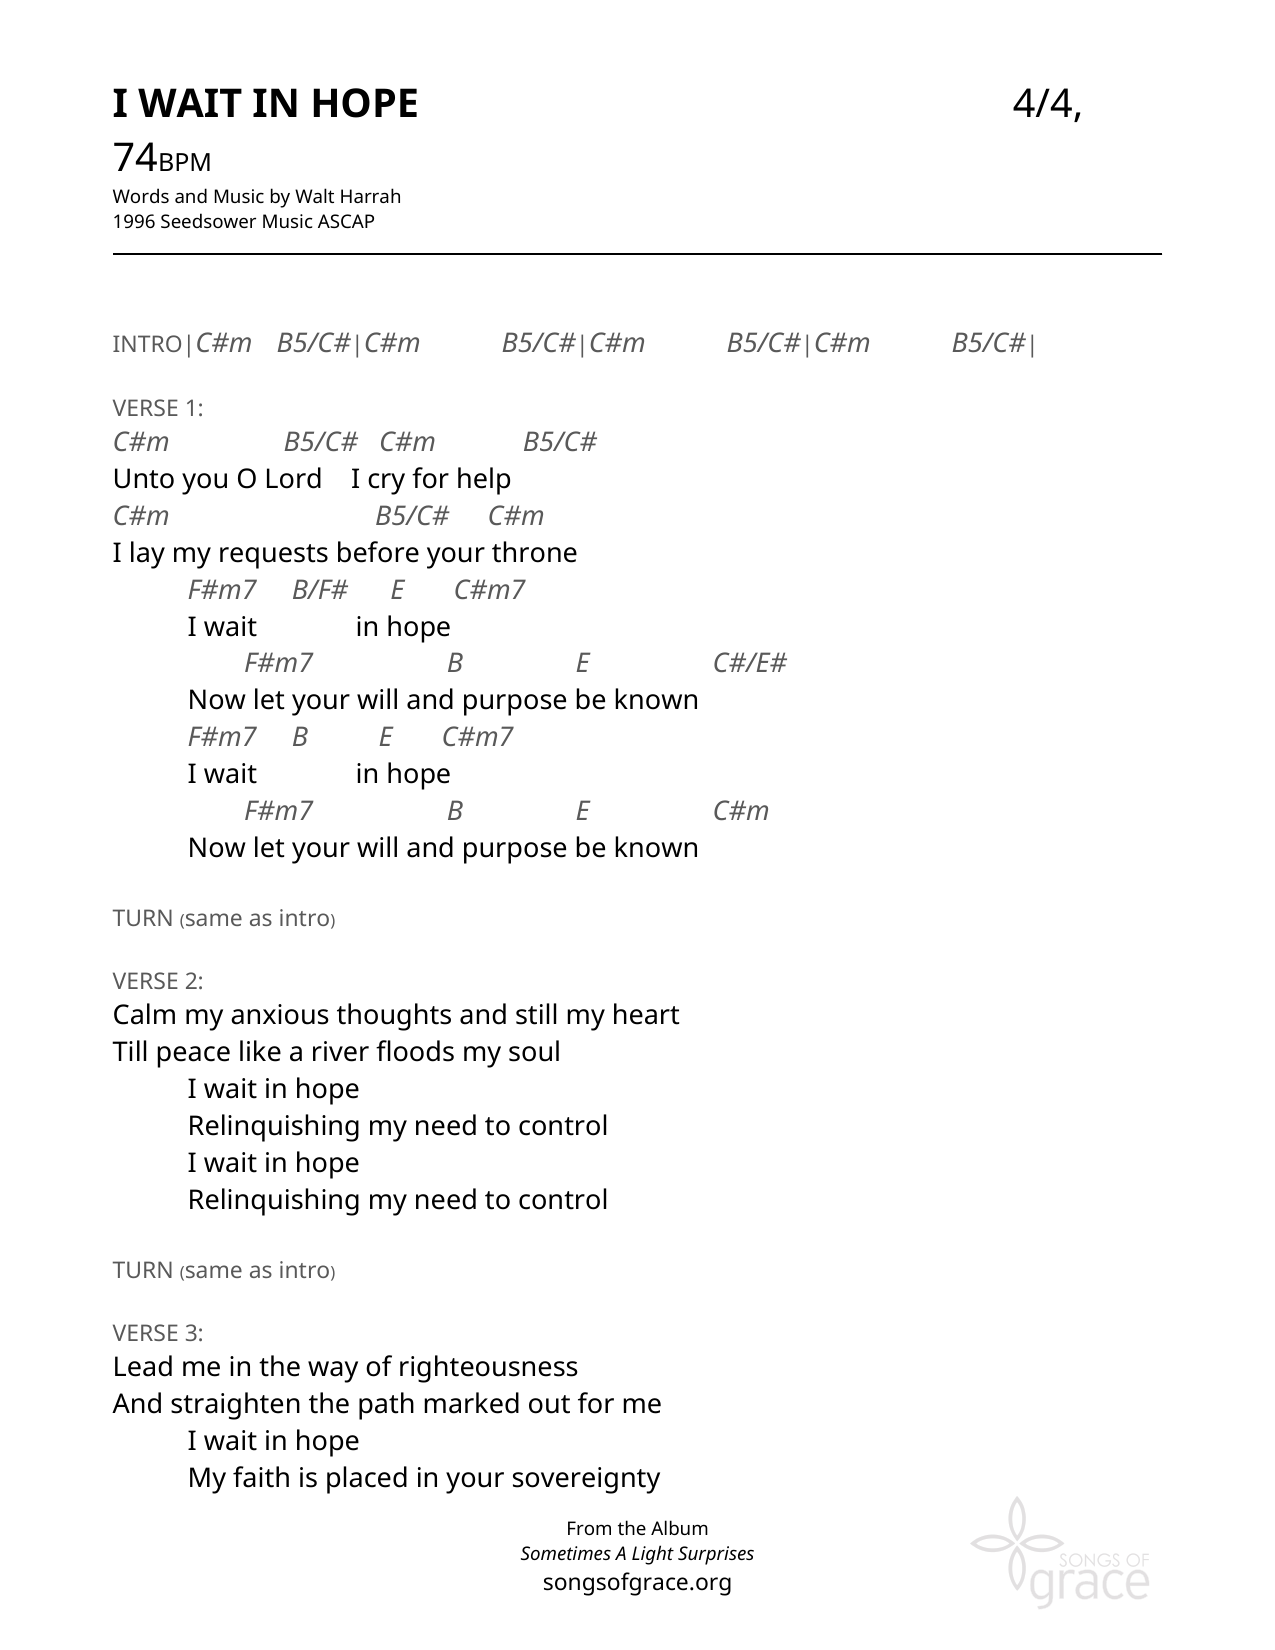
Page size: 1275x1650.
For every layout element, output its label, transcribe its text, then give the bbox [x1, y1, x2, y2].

text Relinquishing my need to control [112, 1106, 1162, 1143]
text TURN (same as intro) [112, 902, 1162, 933]
text I wait in hope [112, 754, 1162, 791]
text Relinquishing my need to control [112, 1180, 1162, 1217]
text VERSE 1: [112, 391, 1162, 423]
text C#m B5/C# C#m [112, 496, 1162, 533]
text I wait in hope [112, 607, 1162, 644]
text I wait in hope [112, 1069, 1162, 1106]
text Unto you O Lord I cry for help [112, 459, 1162, 496]
text Now let your will and purpose be known [112, 828, 1162, 865]
text Lead me in the way of righteousness [112, 1348, 1162, 1384]
text VERSE 2: [112, 964, 1162, 996]
text F#m7 B/F# E C#m7 [112, 570, 1162, 607]
text My faith is placed in your sovereignty [112, 1458, 1162, 1495]
text Now let your will and purpose be known [112, 681, 1162, 718]
text Calm my anxious thoughts and still my heart [112, 996, 1162, 1033]
text And straighten the path marked out for me [112, 1384, 1162, 1421]
text Till peace like a river floods my soul [112, 1033, 1162, 1069]
text F#m7 B E C#m7 [112, 718, 1162, 754]
text I lay my requests before your throne [112, 533, 1162, 570]
text F#m7 B E C#/E# [112, 644, 1162, 681]
text C#m B5/C# C#m B5/C# [112, 423, 1162, 459]
text I wait in hope [112, 1421, 1162, 1458]
text INTRO|C#m B5/C#|C#m B5/C#|C#m B5/C#|C#m B5/C#| [112, 323, 1162, 360]
text I wait in hope [112, 1143, 1162, 1180]
text F#m7 B E C#m [112, 791, 1162, 828]
text VERSE 3: [112, 1316, 1162, 1348]
text TURN (same as intro) [112, 1254, 1162, 1285]
